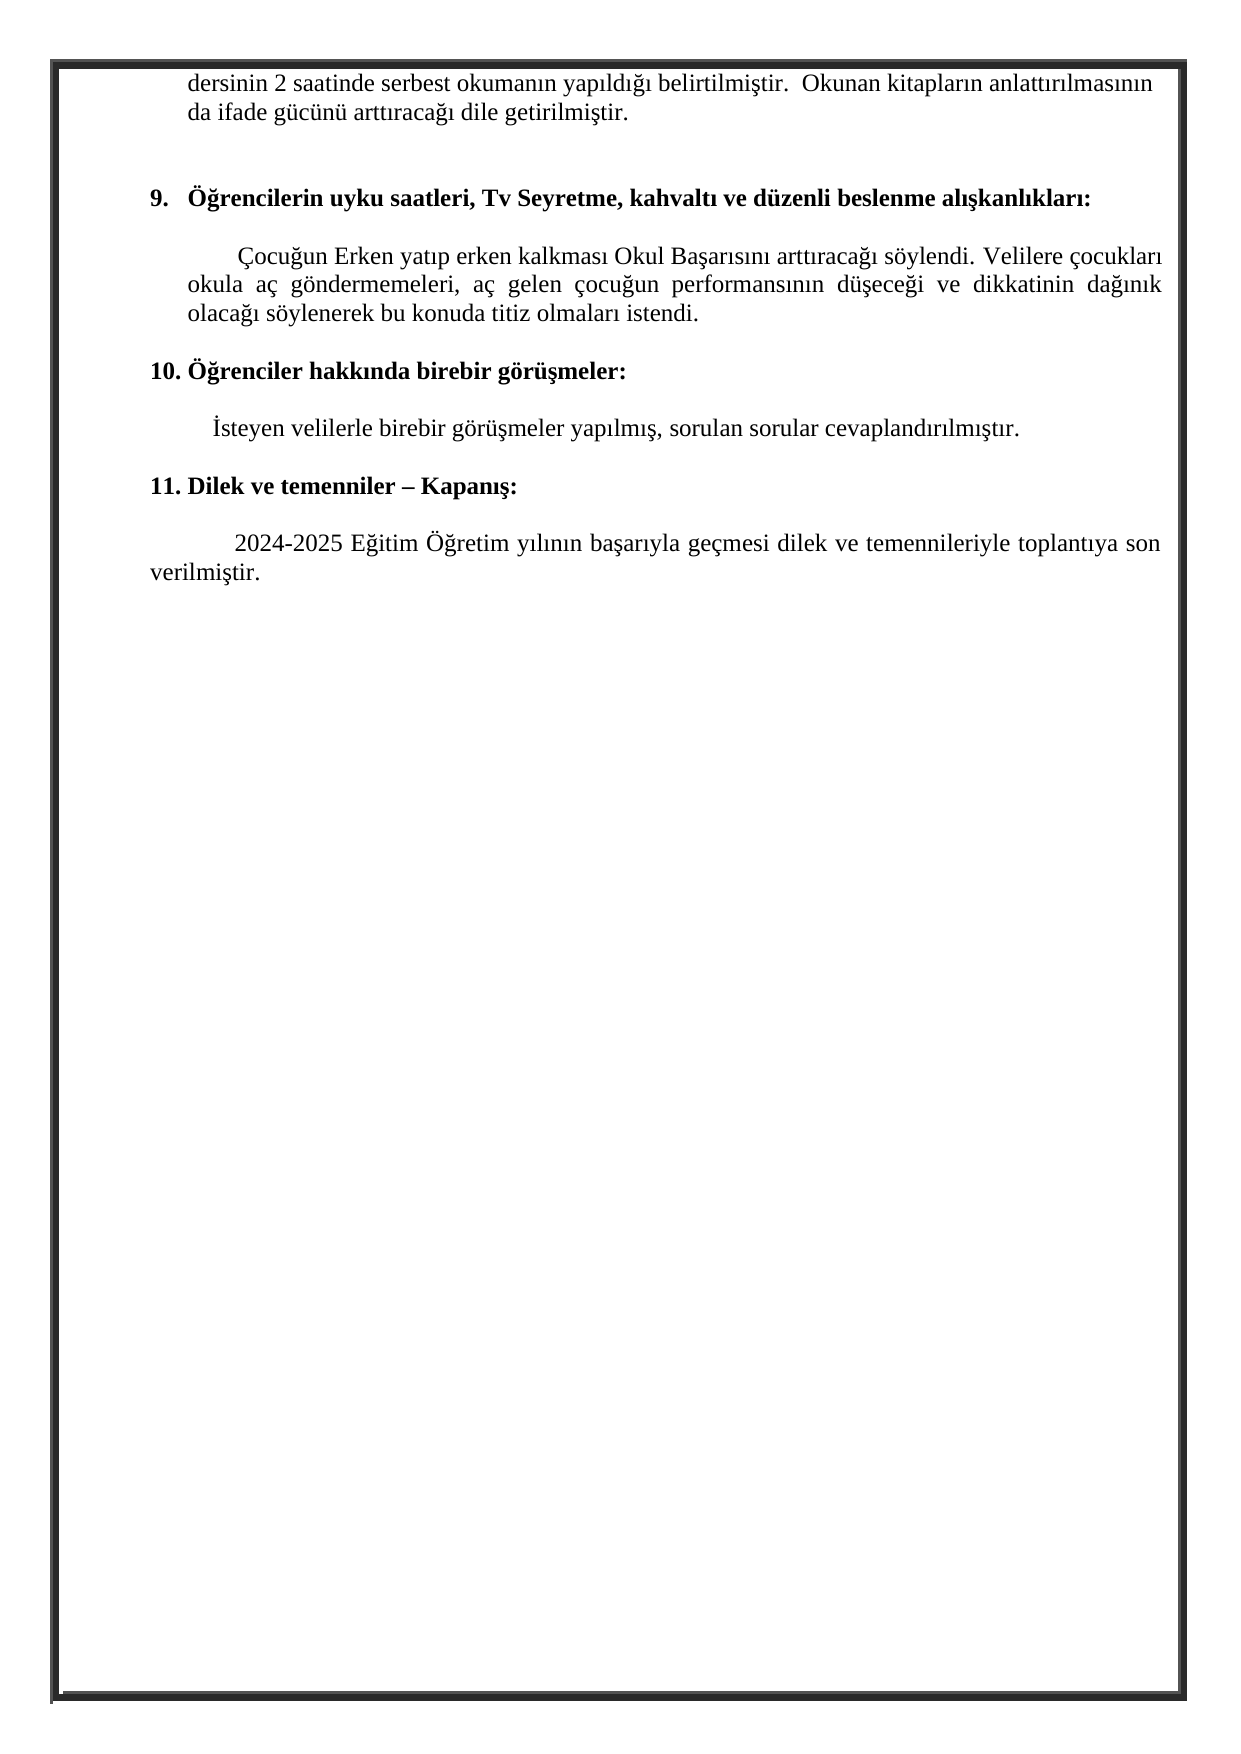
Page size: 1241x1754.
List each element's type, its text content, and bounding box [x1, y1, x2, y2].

list Öğrencilerin uyku saatleri, Tv Seyretme, kahvaltı ve düzenli beslenme alışkanlıkları: [150, 183, 1162, 212]
list Dilek ve temenniler – Kapanış: [150, 471, 1162, 499]
text 2024-2025 Eğitim Öğretim yılının başarıyla geçmesi dilek ve temennileriyle toplantıya son verilmiştir. [150, 528, 1162, 586]
list Öğrenciler hakkında birebir görüşmeler: [150, 356, 1162, 384]
text Çocuğun Erken yatıp erken kalkması Okul Başarısını arttıracağı söylendi. Velilere çocukları okula aç göndermemeleri, aç gelen çocuğun performansının düşeceği ve dikkatinin dağınık olacağı söylenerek bu konuda titiz olmaları istendi. [187, 241, 1162, 327]
text İsteyen velilerle birebir görüşmeler yapılmış, sorulan sorular cevaplandırılmıştır. [187, 413, 1162, 442]
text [187, 72, 1162, 126]
